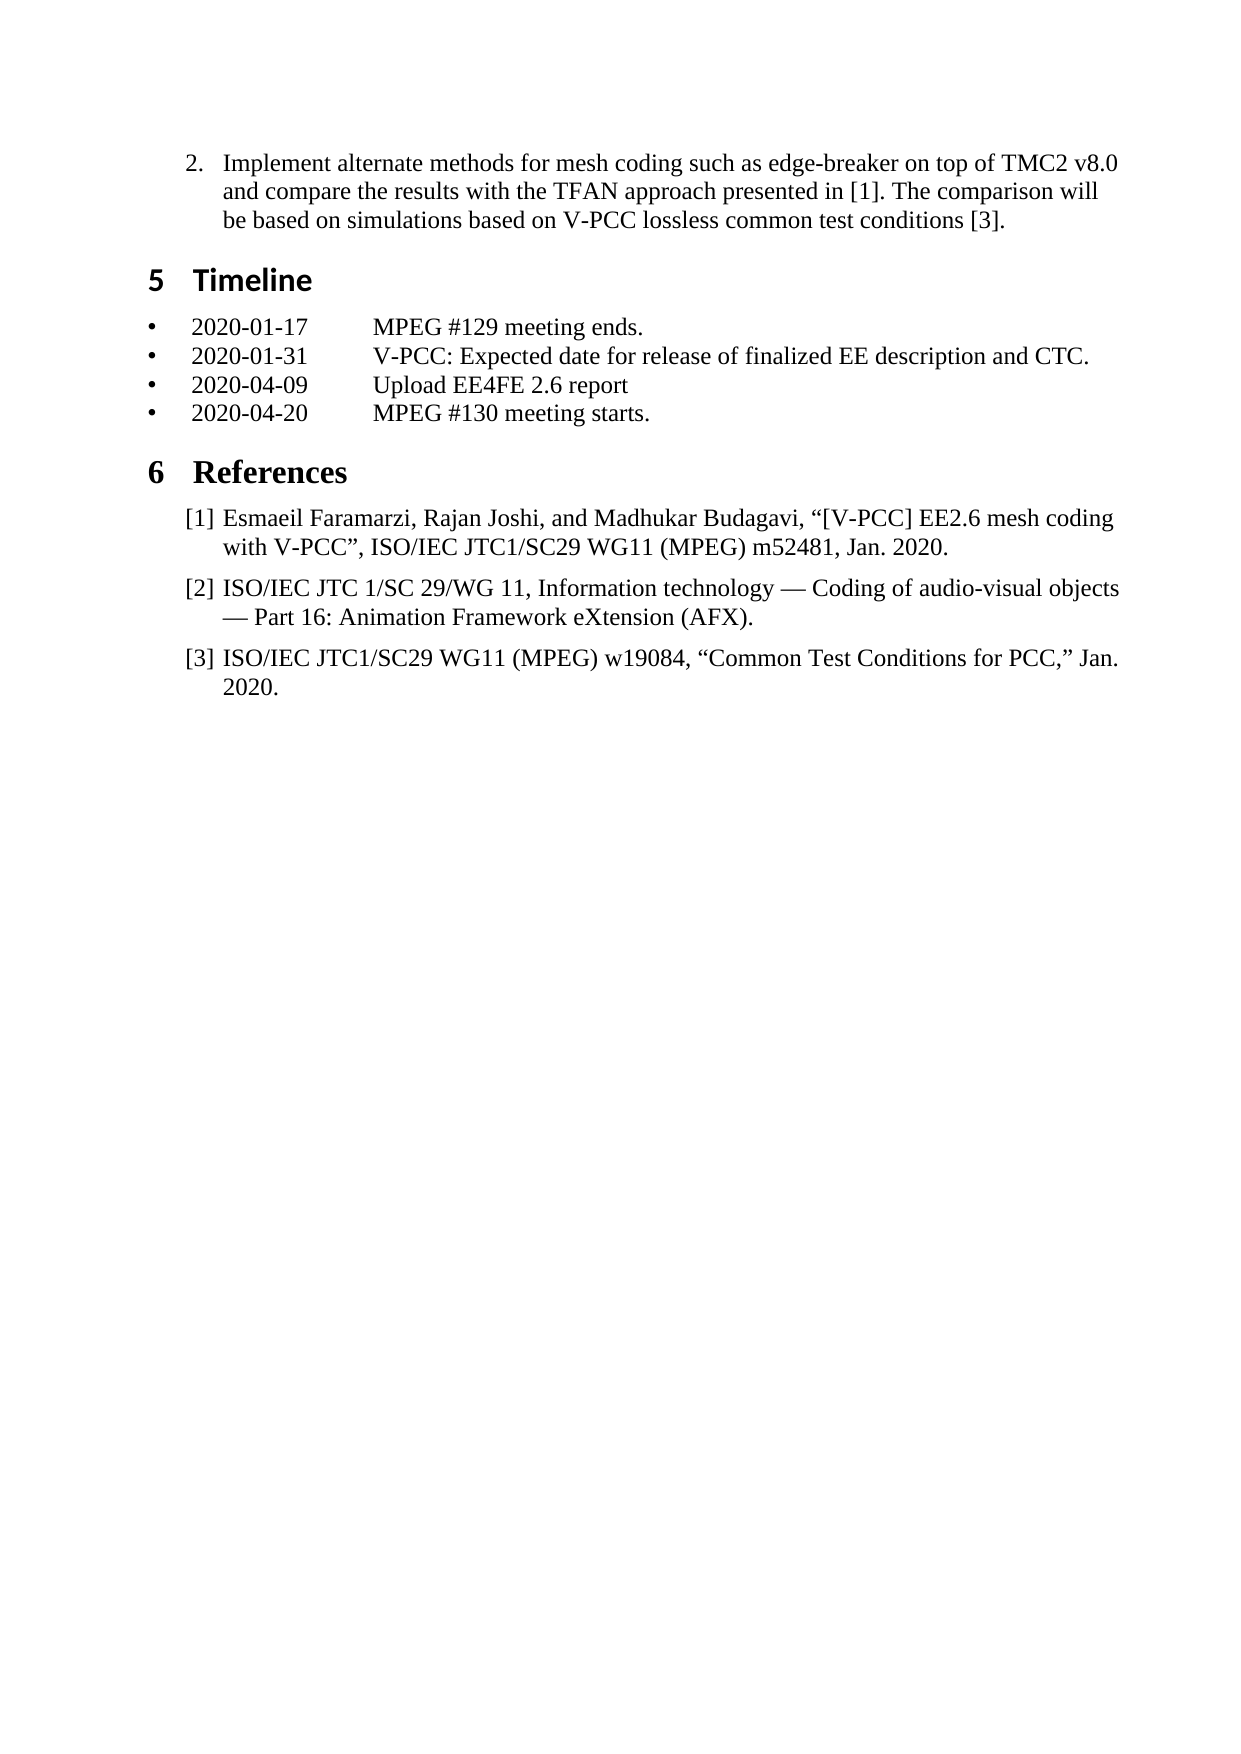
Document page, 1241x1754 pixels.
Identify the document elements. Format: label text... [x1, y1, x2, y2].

list 2020-04-09 Upload EE4FE 2.6 report [148, 370, 1122, 398]
list 2020-04-20 MPEG #130 meeting starts. [148, 398, 1122, 427]
list 2020-01-17 MPEG #129 meeting ends. [148, 312, 1122, 341]
subtitle References [148, 452, 1122, 491]
list ISO/IEC JTC 1/SC 29/WG 11, Information technology — Coding of audio-visual objects — Part 16: Animation Framework eXtension (AFX). [185, 573, 1122, 631]
list Implement alternate methods for mesh coding such as edge-breaker on top of TMC2 v8.0 and compare the results with the TFAN approach presented in [1]. The comparison will be based on simulations based on V-PCC lossless common test conditions [3]. [185, 148, 1122, 234]
list ISO/IEC JTC1/SC29 WG11 (MPEG) w19084, “Common Test Conditions for PCC,” Jan. 2020. [185, 643, 1122, 701]
list Esmaeil Faramarzi, Rajan Joshi, and Madhukar Budagavi, “[V-PCC] EE2.6 mesh coding with V-PCC”, ISO/IEC JTC1/SC29 WG11 (MPEG) m52481, Jan. 2020. [185, 503, 1122, 561]
list 2020-01-31 V-PCC: Expected date for release of finalized EE description and CTC. [148, 341, 1122, 370]
subtitle Timeline [148, 259, 1122, 300]
